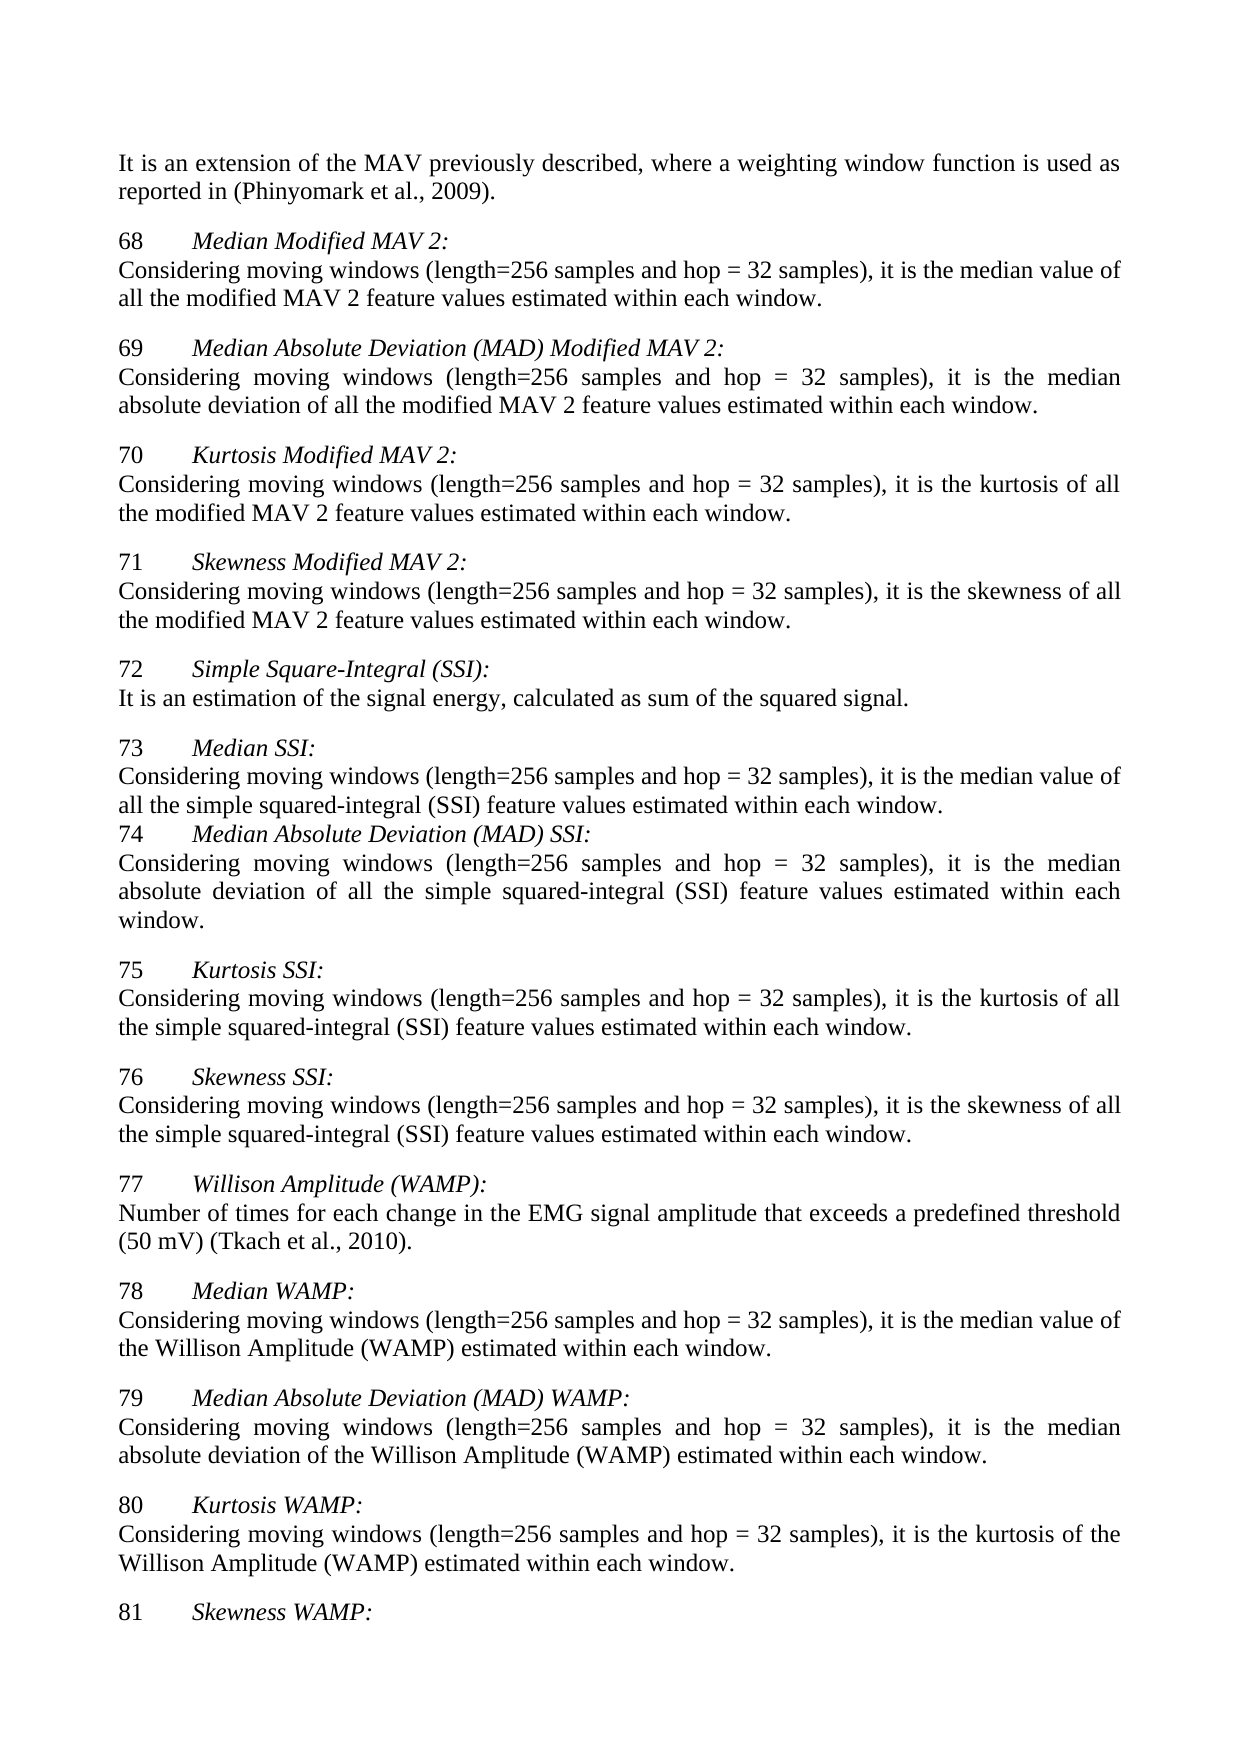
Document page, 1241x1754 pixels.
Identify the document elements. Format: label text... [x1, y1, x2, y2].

text Considering moving windows (length=256 samples and hop = 32 samples), it is the kurtosis of the Willison Amplitude (WAMP) estimated within each window. [118, 1519, 1122, 1576]
text Considering moving windows (length=256 samples and hop = 32 samples), it is the skewness of all the simple squared-integral (SSI) feature values estimated within each window. [118, 1091, 1122, 1148]
text 78 Median WAMP: [118, 1276, 1122, 1305]
text 75 Kurtosis SSI: [118, 955, 1122, 983]
text Considering moving windows (length=256 samples and hop = 32 samples), it is the median value of all the modified MAV 2 feature values estimated within each window. [118, 255, 1122, 312]
text 71 Skewness Modified MAV 2: [118, 547, 1122, 576]
text Considering moving windows (length=256 samples and hop = 32 samples), it is the median absolute deviation of the Willison Amplitude (WAMP) estimated within each window. [118, 1412, 1122, 1469]
text 70 Kurtosis Modified MAV 2: [118, 440, 1122, 469]
text Considering moving windows (length=256 samples and hop = 32 samples), it is the median absolute deviation of all the modified MAV 2 feature values estimated within each window. [118, 362, 1122, 419]
text Considering moving windows (length=256 samples and hop = 32 samples), it is the median value of all the simple squared-integral (SSI) feature values estimated within each window. [118, 761, 1122, 819]
text 81 Skewness WAMP: [118, 1597, 1122, 1626]
text 76 Skewness SSI: [118, 1062, 1122, 1091]
text It is an estimation of the signal energy, calculated as sum of the squared signal. [118, 683, 1122, 712]
text 79 Median Absolute Deviation (MAD) WAMP: [118, 1383, 1122, 1412]
text 73 Median SSI: [118, 733, 1122, 761]
text 74 Median Absolute Deviation (MAD) SSI: [118, 819, 1122, 848]
text Considering moving windows (length=256 samples and hop = 32 samples), it is the median value of the Willison Amplitude (WAMP) estimated within each window. [118, 1305, 1122, 1362]
text 69 Median Absolute Deviation (MAD) Modified MAV 2: [118, 333, 1122, 362]
text 80 Kurtosis WAMP: [118, 1490, 1122, 1519]
text 68 Median Modified MAV 2: [118, 226, 1122, 255]
text Considering moving windows (length=256 samples and hop = 32 samples), it is the kurtosis of all the modified MAV 2 feature values estimated within each window. [118, 469, 1122, 526]
text It is an extension of the MAV previously described, where a weighting window function is used as reported in (Phinyomark et al., 2009). [118, 148, 1122, 205]
text Considering moving windows (length=256 samples and hop = 32 samples), it is the kurtosis of all the simple squared-integral (SSI) feature values estimated within each window. [118, 983, 1122, 1041]
text Considering moving windows (length=256 samples and hop = 32 samples), it is the skewness of all the modified MAV 2 feature values estimated within each window. [118, 576, 1122, 633]
text Considering moving windows (length=256 samples and hop = 32 samples), it is the median absolute deviation of all the simple squared-integral (SSI) feature values estimated within each window. [118, 848, 1122, 934]
text Number of times for each change in the EMG signal amplitude that exceeds a predefined threshold (50 mV) (Tkach et al., 2010). [118, 1198, 1122, 1255]
text 72 Simple Square-Integral (SSI): [118, 654, 1122, 683]
text 77 Willison Amplitude (WAMP): [118, 1169, 1122, 1198]
